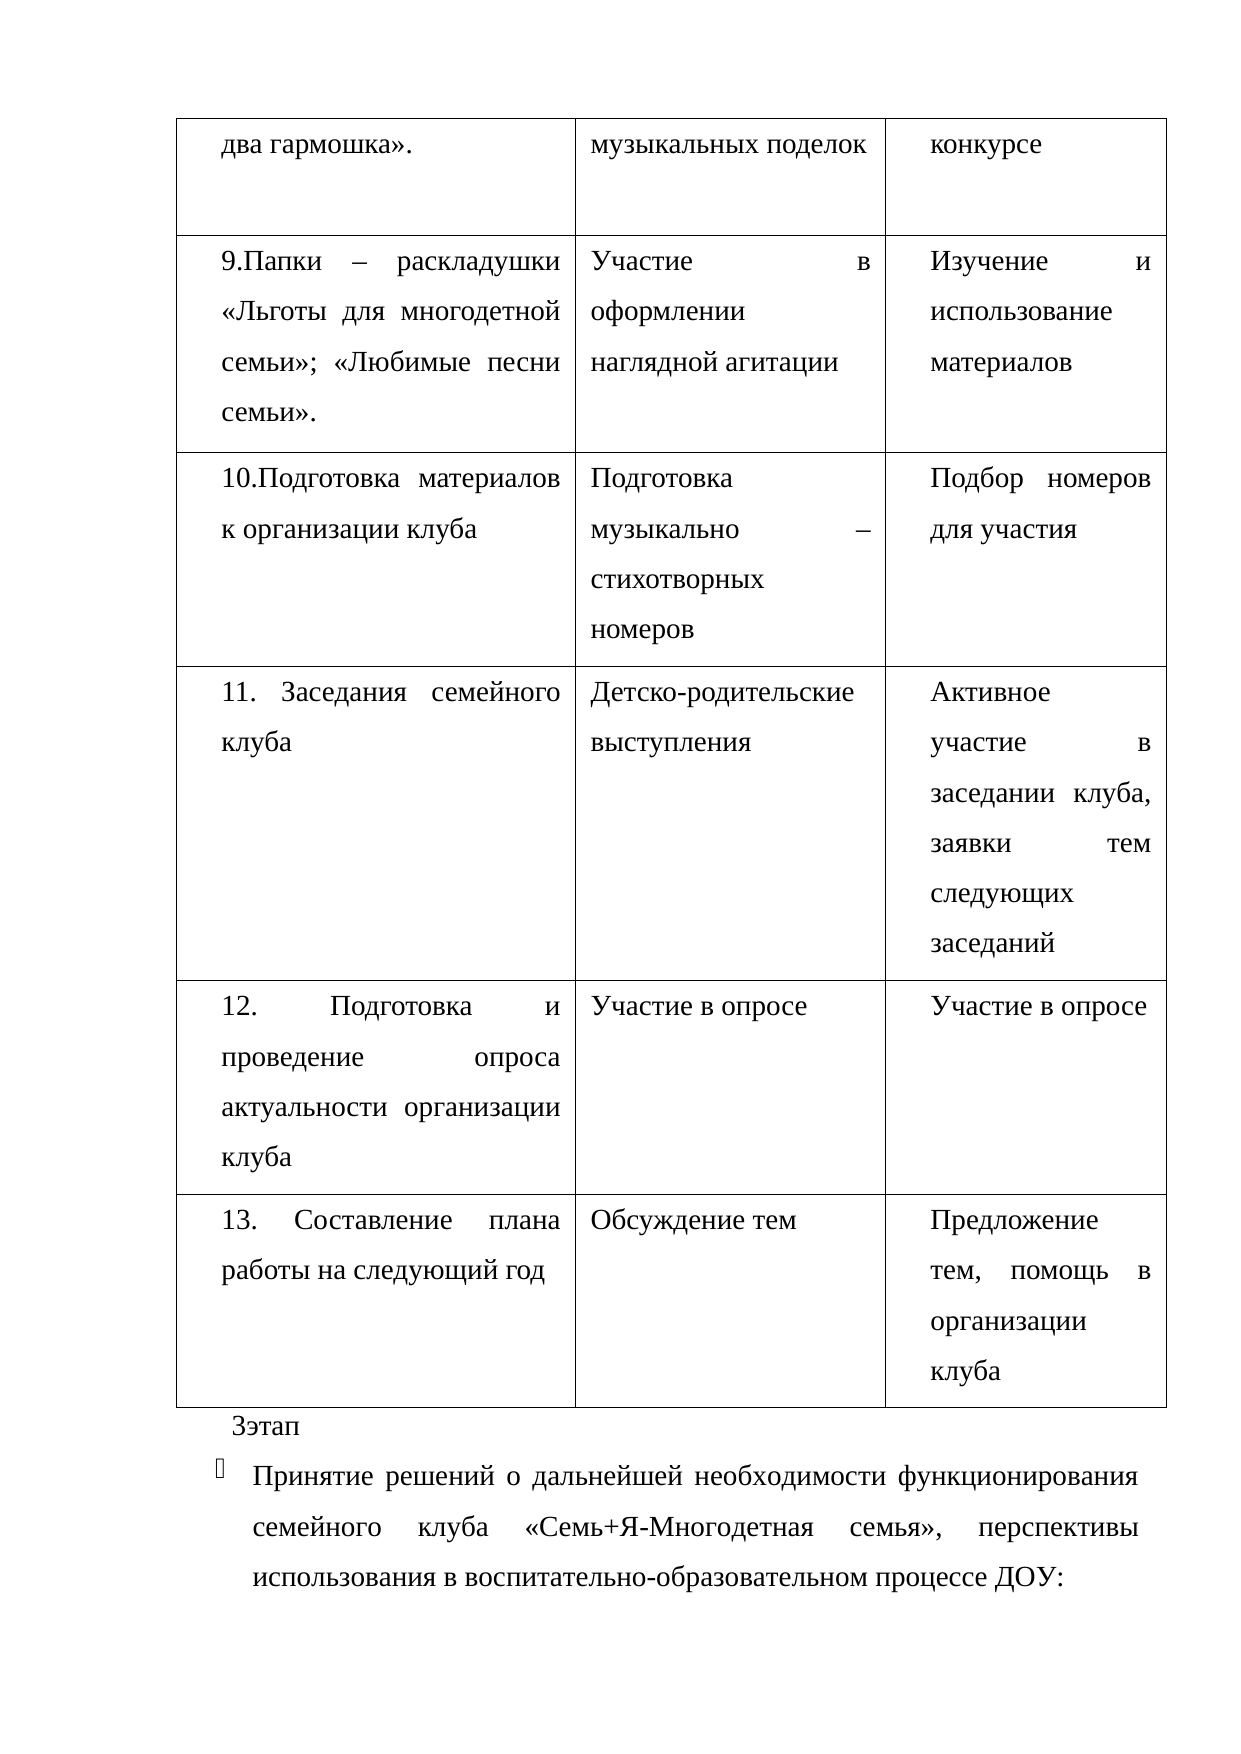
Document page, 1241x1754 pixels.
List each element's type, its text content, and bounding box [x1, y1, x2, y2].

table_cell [177, 119, 575, 235]
table_cell Детско-родительские выступления [576, 667, 885, 980]
table_cell 9.Папки – раскладушки «Льготы для многодетной семьи»; «Любимые песни семьи». [177, 236, 575, 452]
table_cell Участие в оформлении наглядной агитации [576, 236, 885, 452]
table_cell 13. Составление плана работы на следующий год [177, 1195, 575, 1407]
table_cell Активное участие в заседании клуба, заявки тем следующих заседаний [886, 667, 1166, 980]
table_cell Обсуждение тем [576, 1195, 885, 1407]
table_cell Подбор номеров для участия [886, 453, 1166, 666]
text 3этап [190, 1408, 1139, 1442]
table_cell Участие в опросе [886, 981, 1166, 1193]
table_cell 12. Подготовка и проведение опроса актуальности организации клуба [177, 981, 575, 1193]
table_cell Участие в опросе [576, 981, 885, 1193]
table_cell Изучение и использование материалов [886, 236, 1166, 452]
table_cell 10.Подготовка материалов к организации клуба [177, 453, 575, 666]
table_cell Участие в конкурсе [886, 119, 1166, 235]
table_cell 11. Заседания семейного клуба [177, 667, 575, 980]
list Принятие решений о дальнейшей необходимости функционирования семейного клуба «Семь+Я-Многодетная семья», перспективы использования в воспитательно-образовательном процессе ДОУ: [215, 1458, 1139, 1593]
table_cell Подготовка музыкально – стихотворных номеров [576, 453, 885, 666]
table_cell Предложение тем, помощь в организации клуба [886, 1195, 1166, 1407]
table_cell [576, 119, 885, 235]
